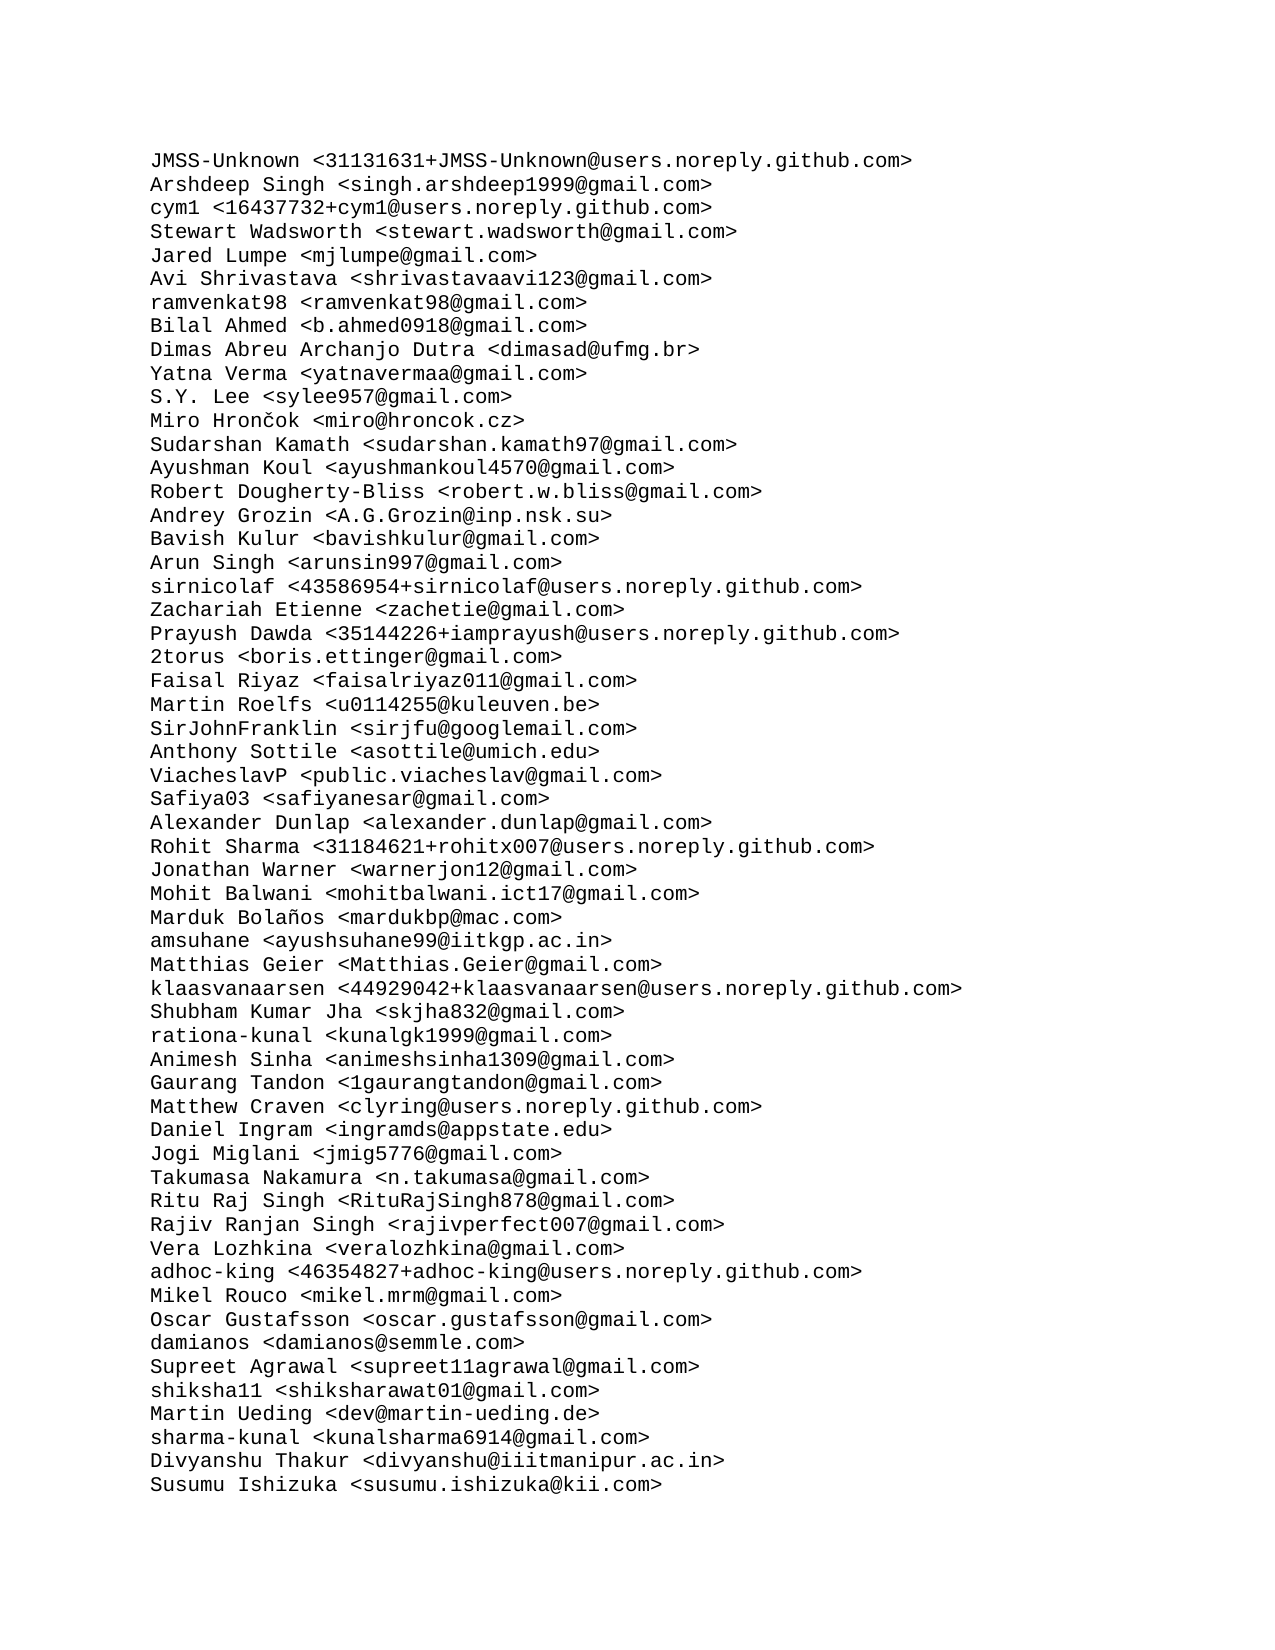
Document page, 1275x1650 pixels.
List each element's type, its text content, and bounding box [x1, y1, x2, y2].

text Andrey Grozin <A.G.Grozin@inp.nsk.su> [150, 505, 1125, 528]
text Bilal Ahmed <b.ahmed0918@gmail.com> [150, 316, 1125, 339]
text Martin Roelfs <u0114255@kuleuven.be> [150, 694, 1125, 717]
text sirnicolaf <43586954+sirnicolaf@users.noreply.github.com> [150, 576, 1125, 599]
text Mohit Balwani <mohitbalwani.ict17@gmail.com> [150, 883, 1125, 907]
text Marduk Bolaños <mardukbp@mac.com> [150, 907, 1125, 930]
text Arun Singh <arunsin997@gmail.com> [150, 552, 1125, 576]
text Stewart Wadsworth <stewart.wadsworth@gmail.com> [150, 221, 1125, 244]
text SirJohnFranklin <sirjfu@googlemail.com> [150, 717, 1125, 741]
text Matthew Craven <clyring@users.noreply.github.com> [150, 1096, 1125, 1119]
text Takumasa Nakamura <n.takumasa@gmail.com> [150, 1167, 1125, 1190]
text Gaurang Tandon <1gaurangtandon@gmail.com> [150, 1072, 1125, 1096]
text rationa-kunal <kunalgk1999@gmail.com> [150, 1025, 1125, 1048]
text sharma-kunal <kunalsharma6914@gmail.com> [150, 1427, 1125, 1451]
text Alexander Dunlap <alexander.dunlap@gmail.com> [150, 812, 1125, 836]
text Safiya03 <safiyanesar@gmail.com> [150, 788, 1125, 812]
text Robert Dougherty-Bliss <robert.w.bliss@gmail.com> [150, 481, 1125, 505]
text Rajiv Ranjan Singh <rajivperfect007@gmail.com> [150, 1214, 1125, 1238]
text Prayush Dawda <35144226+iamprayush@users.noreply.github.com> [150, 623, 1125, 647]
text klaasvanaarsen <44929042+klaasvanaarsen@users.noreply.github.com> [150, 978, 1125, 1001]
text Dimas Abreu Archanjo Dutra <dimasad@ufmg.br> [150, 339, 1125, 363]
text Animesh Sinha <animeshsinha1309@gmail.com> [150, 1048, 1125, 1072]
text Jogi Miglani <jmig5776@gmail.com> [150, 1143, 1125, 1167]
text Daniel Ingram <ingramds@appstate.edu> [150, 1119, 1125, 1143]
text Ayushman Koul <ayushmankoul4570@gmail.com> [150, 457, 1125, 481]
text cym1 <16437732+cym1@users.noreply.github.com> [150, 197, 1125, 221]
text Yatna Verma <yatnavermaa@gmail.com> [150, 363, 1125, 386]
text Supreet Agrawal <supreet11agrawal@gmail.com> [150, 1356, 1125, 1379]
text Jonathan Warner <warnerjon12@gmail.com> [150, 859, 1125, 883]
text Miro Hrončok <miro@hroncok.cz> [150, 410, 1125, 434]
text shiksha11 <shiksharawat01@gmail.com> [150, 1379, 1125, 1403]
text Vera Lozhkina <veralozhkina@gmail.com> [150, 1238, 1125, 1261]
text Arshdeep Singh <singh.arshdeep1999@gmail.com> [150, 174, 1125, 197]
text amsuhane <ayushsuhane99@iitkgp.ac.in> [150, 930, 1125, 954]
text ramvenkat98 <ramvenkat98@gmail.com> [150, 292, 1125, 316]
text damianos <damianos@semmle.com> [150, 1332, 1125, 1356]
text JMSS-Unknown <31131631+JMSS-Unknown@users.noreply.github.com> [150, 150, 1125, 174]
text Sudarshan Kamath <sudarshan.kamath97@gmail.com> [150, 434, 1125, 457]
text Shubham Kumar Jha <skjha832@gmail.com> [150, 1001, 1125, 1025]
text Anthony Sottile <asottile@umich.edu> [150, 741, 1125, 765]
text Zachariah Etienne <zachetie@gmail.com> [150, 599, 1125, 623]
text Oscar Gustafsson <oscar.gustafsson@gmail.com> [150, 1309, 1125, 1332]
text adhoc-king <46354827+adhoc-king@users.noreply.github.com> [150, 1261, 1125, 1285]
text Ritu Raj Singh <RituRajSingh878@gmail.com> [150, 1190, 1125, 1214]
text Bavish Kulur <bavishkulur@gmail.com> [150, 528, 1125, 552]
text Susumu Ishizuka <susumu.ishizuka@kii.com> [150, 1474, 1125, 1498]
text Divyanshu Thakur <divyanshu@iiitmanipur.ac.in> [150, 1451, 1125, 1474]
text Matthias Geier <Matthias.Geier@gmail.com> [150, 954, 1125, 978]
text Mikel Rouco <mikel.mrm@gmail.com> [150, 1285, 1125, 1309]
text S.Y. Lee <sylee957@gmail.com> [150, 386, 1125, 410]
text Rohit Sharma <31184621+rohitx007@users.noreply.github.com> [150, 836, 1125, 859]
text Martin Ueding <dev@martin-ueding.de> [150, 1403, 1125, 1427]
text Avi Shrivastava <shrivastavaavi123@gmail.com> [150, 268, 1125, 292]
text Faisal Riyaz <faisalriyaz011@gmail.com> [150, 670, 1125, 694]
text 2torus <boris.ettinger@gmail.com> [150, 647, 1125, 670]
text Jared Lumpe <mjlumpe@gmail.com> [150, 244, 1125, 268]
text ViacheslavP <public.viacheslav@gmail.com> [150, 765, 1125, 788]
